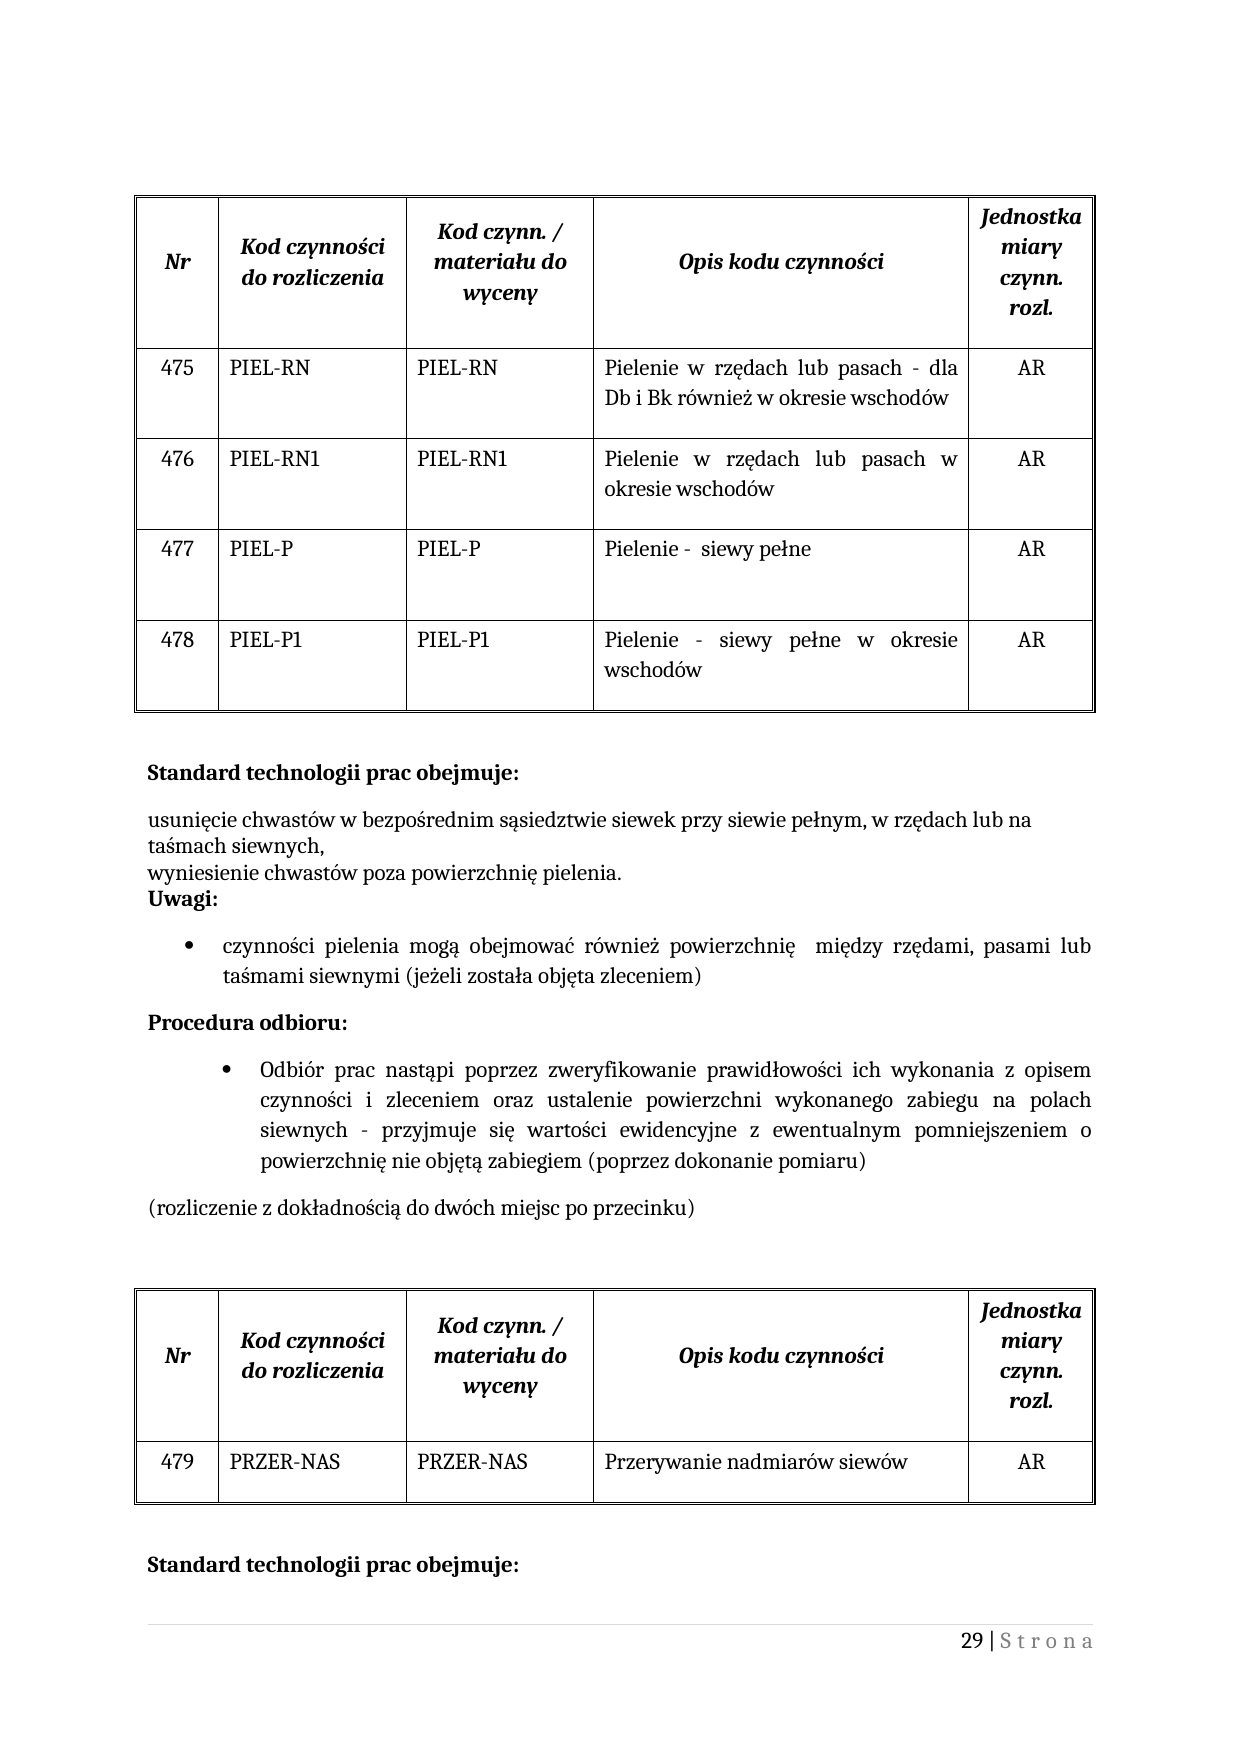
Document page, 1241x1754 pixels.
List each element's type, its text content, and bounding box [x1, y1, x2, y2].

text Standard technologii prac obejmuje: [148, 1552, 1093, 1578]
table_cell Przerywanie nadmiarów siewów [594, 1442, 968, 1502]
text Procedura odbioru: [148, 1010, 1093, 1036]
table_cell PRZER-NAS [219, 1442, 406, 1502]
list czynności pielenia mogą obejmować również powierzchnię między rzędami, pasami lub taśmami siewnymi (jeżeli została objęta zleceniem) [185, 933, 1093, 989]
table_cell AR [969, 349, 1092, 438]
table_header Opis kodu czynności [594, 1291, 968, 1441]
table_cell AR [969, 1442, 1092, 1502]
table_cell PRZER-NAS [407, 1442, 593, 1502]
table_cell 475 [137, 349, 218, 438]
table_header Kod czynn. / materiału do wyceny [407, 198, 593, 348]
text (rozliczenie z dokładnością do dwóch miejsc po przecinku) [148, 1194, 1093, 1221]
table_header Kod czynności do rozliczenia [219, 1291, 406, 1441]
table_cell 478 [137, 621, 218, 710]
text wyniesienie chwastów poza powierzchnię pielenia. [148, 860, 1093, 886]
table_cell AR [969, 621, 1092, 710]
table_header Kod czynn. / materiału do wyceny [407, 1291, 593, 1441]
table_cell AR [969, 530, 1092, 619]
table_header Kod czynności do rozliczenia [219, 198, 406, 348]
table_header Jednostka miary czynn. rozl. [969, 1291, 1092, 1441]
text usunięcie chwastów w bezpośrednim sąsiedztwie siewek przy siewie pełnym, w rzędach lub na taśmach siewnych, [148, 807, 1093, 860]
table_header Opis kodu czynności [594, 198, 968, 348]
table_cell PIEL-RN1 [219, 439, 406, 529]
list Odbiór prac nastąpi poprzez zweryfikowanie prawidłowości ich wykonania z opisem czynności i zleceniem oraz ustalenie powierzchni wykonanego zabiegu na polach siewnych - przyjmuje się wartości ewidencyjne z ewentualnym pomniejszeniem o powierzchnię nie objętą zabiegiem (poprzez dokonanie pomiaru) [223, 1057, 1093, 1174]
table_cell 477 [137, 530, 218, 619]
table_cell Pielenie w rzędach lub pasach - dla Db i Bk również w okresie wschodów [594, 349, 968, 438]
table_cell PIEL-P [407, 530, 593, 619]
table_cell Pielenie - siewy pełne w okresie wschodów [594, 621, 968, 710]
table_cell PIEL-P1 [407, 621, 593, 710]
table_header Nr [137, 1291, 218, 1441]
text Standard technologii prac obejmuje: [148, 760, 1093, 786]
table_cell PIEL-RN1 [407, 439, 593, 529]
table_cell PIEL-RN [219, 349, 406, 438]
table_cell PIEL-P1 [219, 621, 406, 710]
table_cell PIEL-RN [407, 349, 593, 438]
table_cell 476 [137, 439, 218, 529]
table_header Nr [137, 198, 218, 348]
table_cell AR [969, 439, 1092, 529]
table_cell Pielenie w rzędach lub pasach w okresie wschodów [594, 439, 968, 529]
table_cell Pielenie - siewy pełne [594, 530, 968, 619]
text Uwagi: [148, 886, 1093, 912]
table_header Jednostka miary czynn. rozl. [969, 198, 1092, 348]
table_cell 479 [137, 1442, 218, 1502]
table_cell PIEL-P [219, 530, 406, 619]
